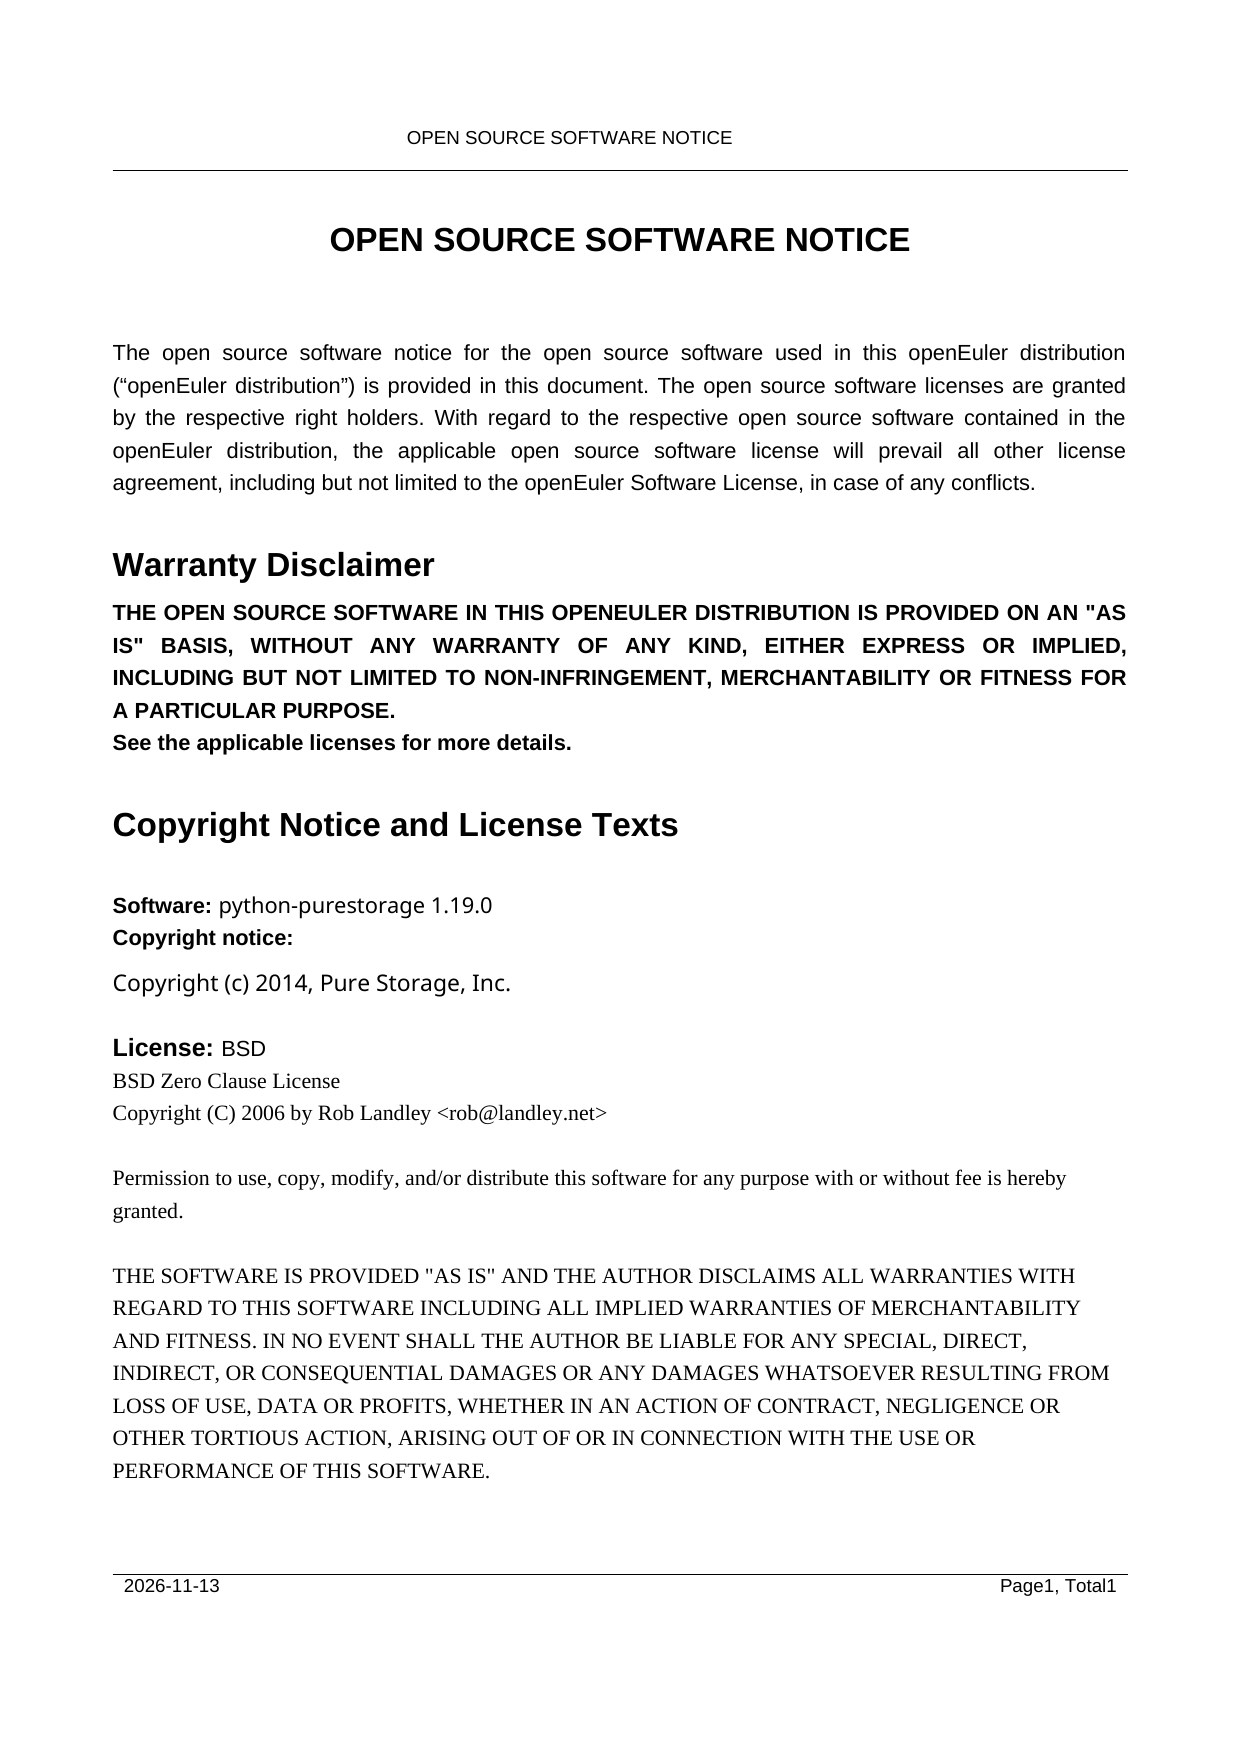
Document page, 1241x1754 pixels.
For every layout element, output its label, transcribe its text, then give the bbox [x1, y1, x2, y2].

text THE OPEN SOURCE SOFTWARE IN THIS OPENEULER DISTRIBUTION IS PROVIDED ON AN "AS IS" BASIS, WITHOUT ANY WARRANTY OF ANY KIND, EITHER EXPRESS OR IMPLIED, INCLUDING BUT NOT LIMITED TO NON-INFRINGEMENT, MERCHANTABILITY OR FITNESS FOR A PARTICULAR PURPOSE. See the applicable licenses for more details. [112, 596, 1128, 759]
text OPEN SOURCE SOFTWARE NOTICE [112, 206, 1128, 271]
text BSD Zero Clause License Copyright (C) 2006 by Rob Landley <rob@landley.net> Permission to use, copy, modify, and/or distribute this software for any purpose with or without fee is hereby granted. THE SOFTWARE IS PROVIDED "AS IS" AND THE AUTHOR DISCLAIMS ALL WARRANTIES WITH REGARD TO THIS SOFTWARE INCLUDING ALL IMPLIED WARRANTIES OF MERCHANTABILITY AND FITNESS. IN NO EVENT SHALL THE AUTHOR BE LIABLE FOR ANY SPECIAL, DIRECT, INDIRECT, OR CONSEQUENTIAL DAMAGES OR ANY DAMAGES WHATSOEVER RESULTING FROM LOSS OF USE, DATA OR PROFITS, WHETHER IN AN ACTION OF CONTRACT, NEGLIGENCE OR OTHER TORTIOUS ACTION, ARISING OUT OF OR IN CONNECTION WITH THE USE OR PERFORMANCE OF THIS SOFTWARE. [112, 1064, 1128, 1519]
text Copyright (c) 2014, Pure Storage, Inc. [112, 966, 1128, 1031]
text Copyright notice: [112, 921, 1128, 954]
title Software: python-purestorage 1.19.0 [112, 889, 1128, 921]
text Copyright Notice and License Texts [112, 791, 1128, 856]
text The open source software notice for the open source software used in this openEuler distribution (“openEuler distribution”) is provided in this document. The open source software licenses are granted by the respective right holders. With regard to the respective open source software contained in the openEuler distribution, the applicable open source software license will prevail all other license agreement, including but not limited to the openEuler Software License, in case of any conflicts. [112, 336, 1128, 499]
text Warranty Disclaimer [112, 531, 1128, 596]
text License: BSD [112, 1031, 1128, 1064]
